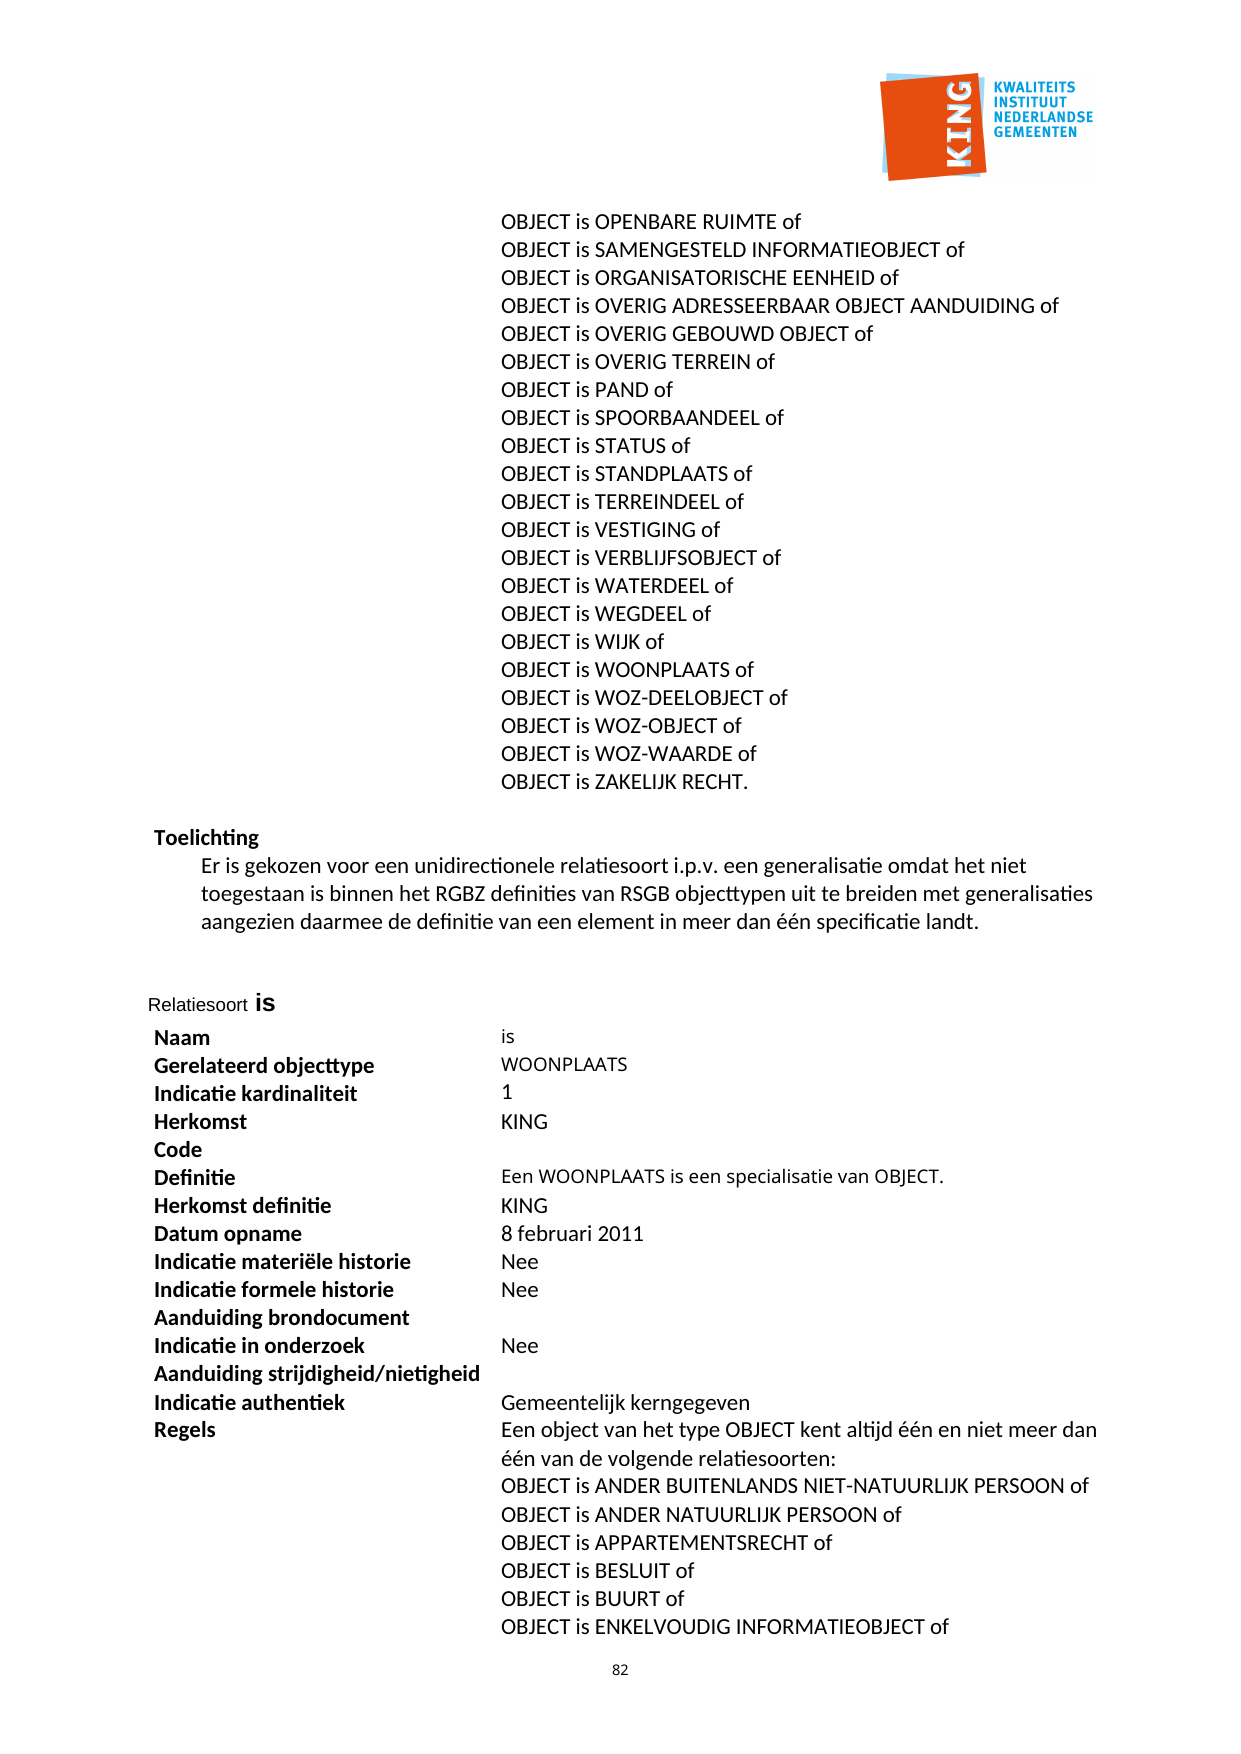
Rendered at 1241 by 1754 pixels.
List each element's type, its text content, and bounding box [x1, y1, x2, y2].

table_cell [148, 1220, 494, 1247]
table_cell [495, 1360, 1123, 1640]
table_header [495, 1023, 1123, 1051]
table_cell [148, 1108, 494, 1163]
picture [880, 73, 1093, 181]
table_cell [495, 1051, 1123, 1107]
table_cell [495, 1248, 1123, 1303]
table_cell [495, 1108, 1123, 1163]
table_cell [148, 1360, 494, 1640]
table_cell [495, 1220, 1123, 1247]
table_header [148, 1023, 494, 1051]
text Relatiesoort is [148, 988, 1092, 1017]
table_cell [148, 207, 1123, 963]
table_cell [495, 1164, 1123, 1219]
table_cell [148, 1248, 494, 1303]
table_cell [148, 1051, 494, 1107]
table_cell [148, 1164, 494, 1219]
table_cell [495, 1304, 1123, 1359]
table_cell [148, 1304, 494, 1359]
